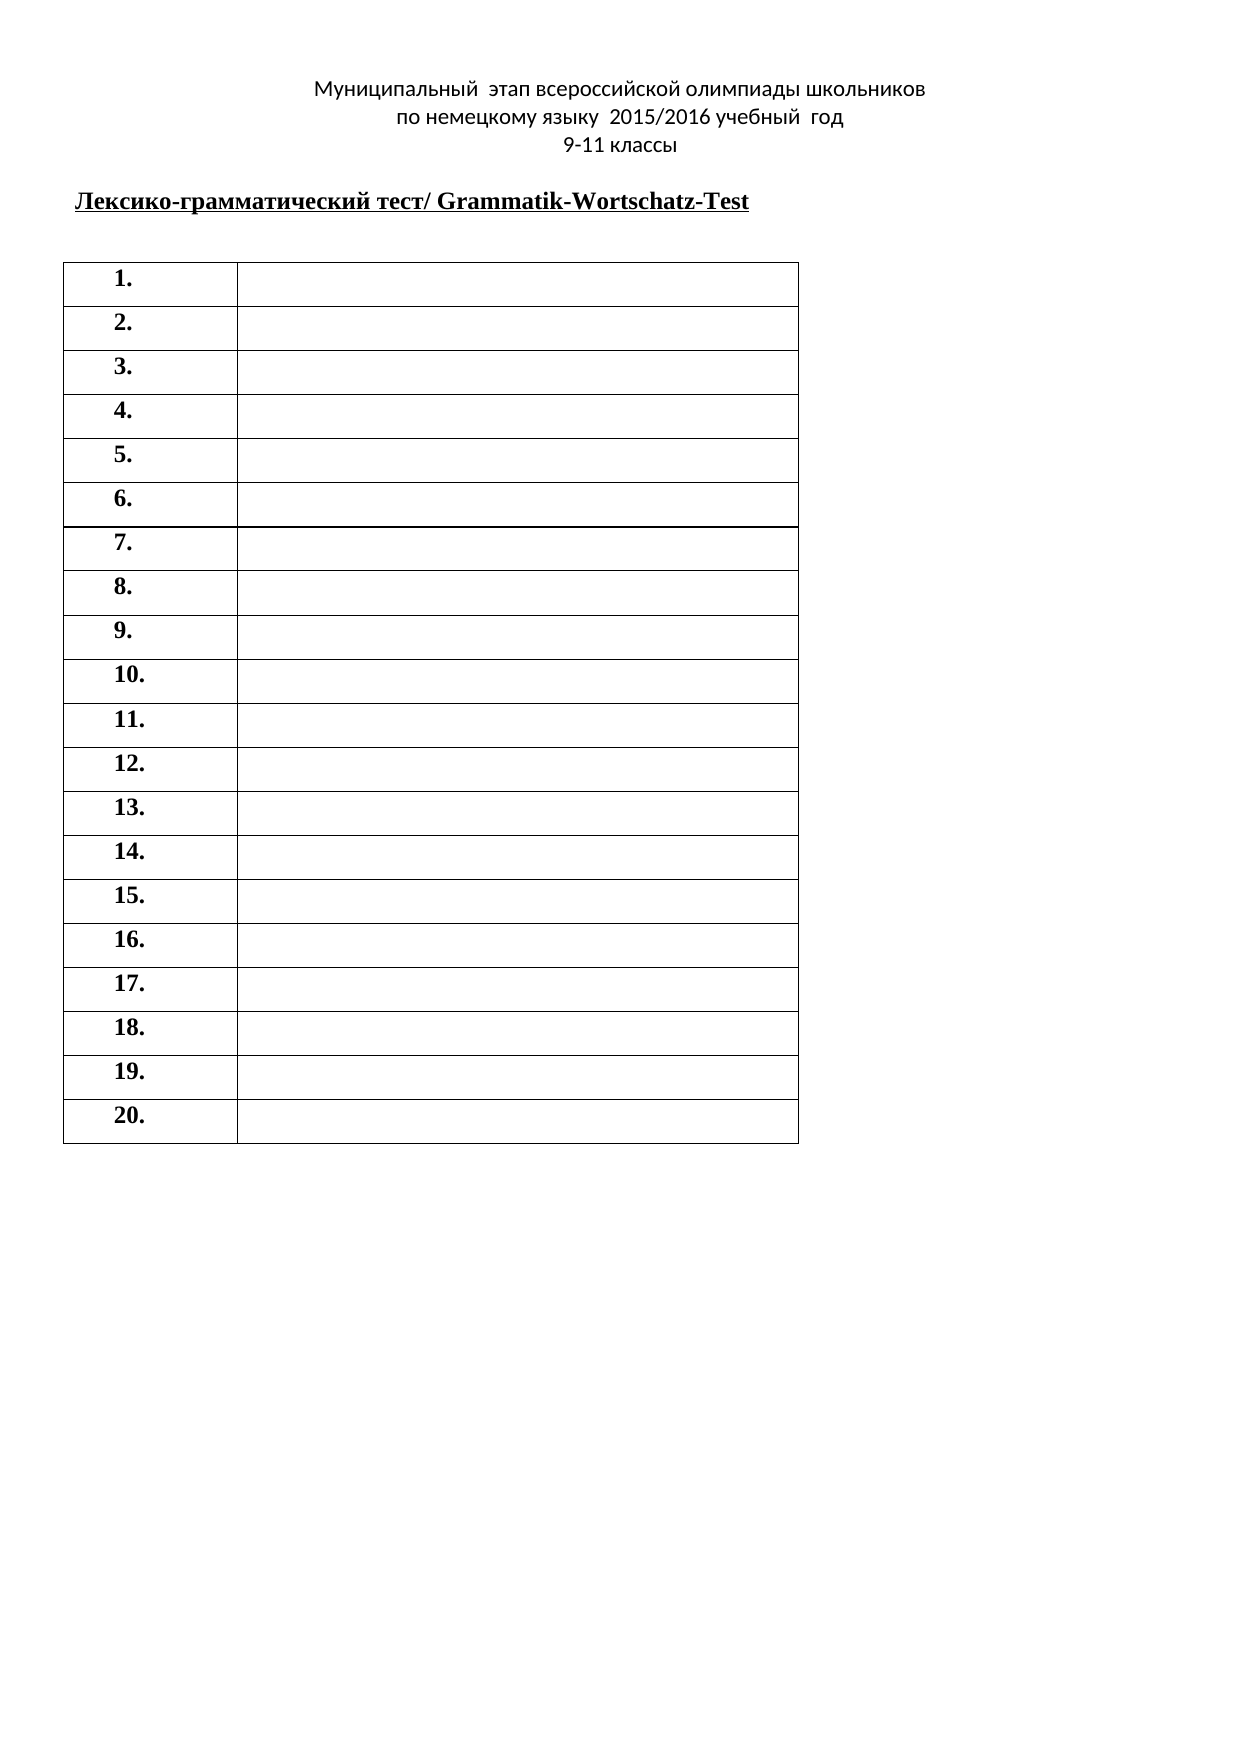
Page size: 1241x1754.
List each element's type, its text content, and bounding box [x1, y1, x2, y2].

table_cell [238, 880, 798, 923]
table_cell [64, 924, 237, 967]
table_cell [238, 660, 798, 703]
table_cell [238, 1056, 798, 1099]
table_cell [64, 616, 237, 658]
table_cell [238, 395, 798, 438]
table_cell [64, 748, 237, 791]
table_cell [64, 880, 237, 923]
table_cell [238, 483, 798, 526]
table_cell [64, 1012, 237, 1055]
table_header [238, 263, 798, 306]
table_cell [238, 792, 798, 835]
table_cell [64, 660, 237, 703]
table_cell [64, 395, 237, 438]
table_cell [64, 571, 237, 614]
table_cell [64, 307, 237, 350]
table_cell [238, 924, 798, 967]
table_cell [64, 792, 237, 835]
table_cell [64, 704, 237, 747]
table_cell [64, 1056, 237, 1099]
table_cell [64, 439, 237, 482]
table_cell [64, 1100, 237, 1143]
table_cell [238, 307, 798, 350]
table_cell [238, 528, 798, 570]
table_cell [238, 748, 798, 791]
table_cell [238, 616, 798, 658]
table_cell [64, 836, 237, 879]
table_cell [238, 571, 798, 614]
table_cell [64, 483, 237, 526]
table_cell [238, 836, 798, 879]
table_cell [238, 1012, 798, 1055]
table_cell [238, 1100, 798, 1143]
table_cell [238, 351, 798, 394]
table_cell [238, 439, 798, 482]
table_cell [64, 968, 237, 1011]
subtitle Лексико-грамматический тест/ Grammatik-Wortschatz-Test [75, 186, 1165, 214]
table_header [64, 263, 237, 306]
table_cell [64, 528, 237, 570]
table_cell [64, 351, 237, 394]
table_cell [238, 968, 798, 1011]
table_cell [238, 704, 798, 747]
